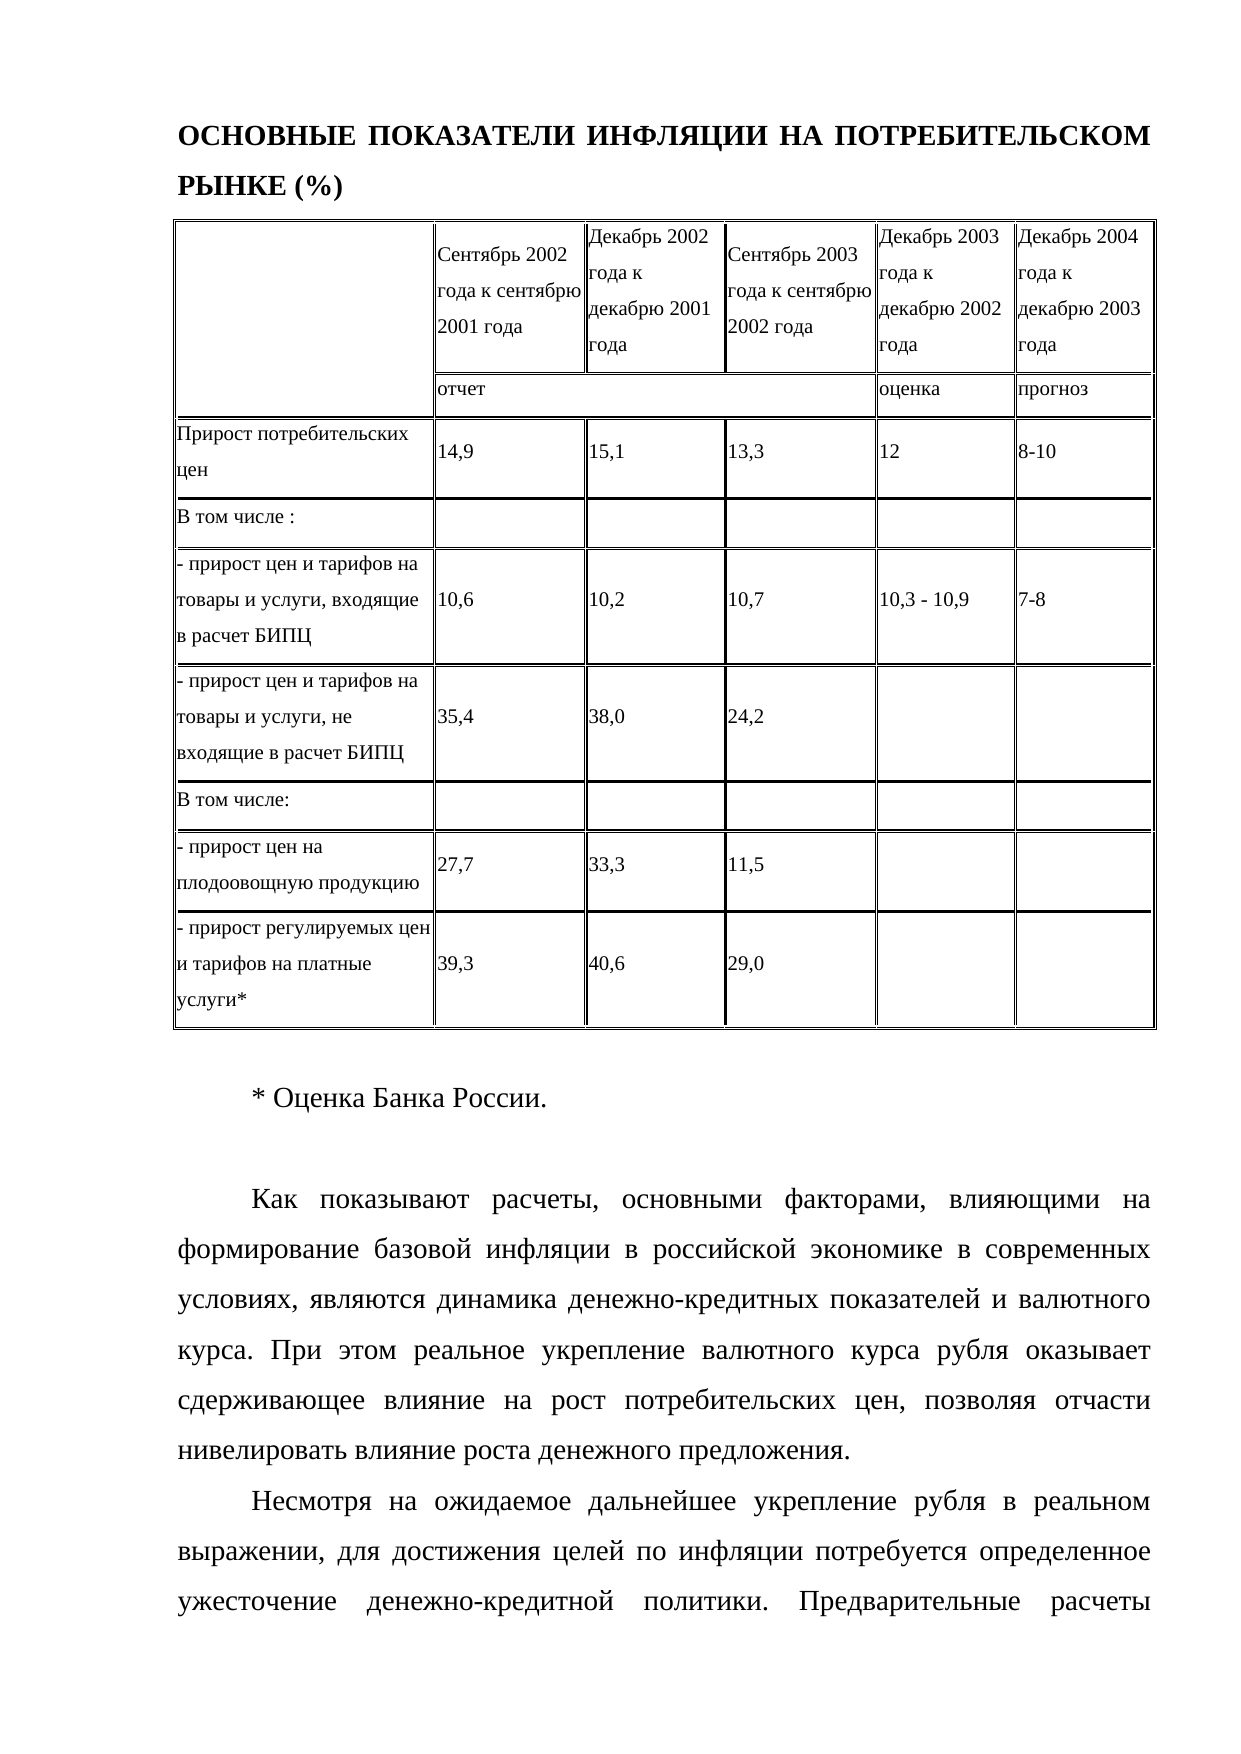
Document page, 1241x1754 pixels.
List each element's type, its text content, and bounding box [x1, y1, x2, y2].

table_cell 13,3 [727, 420, 875, 497]
table_header Сентябрь 2002 года к сентябрю 2001 года [435, 220, 586, 372]
table_header Декабрь 2003 года к декабрю 2002 года [877, 222, 1016, 372]
table_cell [588, 783, 724, 829]
table_cell - прирост регулируемых цен и тарифов на платные услуги* [176, 910, 435, 1027]
text ОСНОВНЫЕ ПОКАЗАТЕЛИ ИНФЛЯЦИИ НА ПОТРЕБИТЕЛЬСКОМ РЫНКЕ (%) [177, 118, 1152, 202]
table_cell [1016, 910, 1153, 1027]
table_cell 29,0 [725, 913, 877, 1027]
table_cell В том числе : [176, 497, 433, 546]
table_cell [727, 783, 875, 829]
table_cell [878, 667, 1014, 780]
table_cell 40,6 [586, 913, 725, 1027]
table_cell [436, 783, 584, 829]
table_cell [1017, 829, 1154, 910]
table_cell [878, 783, 1014, 829]
table_cell 10,3 - 10,9 [878, 550, 1014, 663]
table_cell 27,7 [436, 833, 584, 910]
table_cell 35,4 [436, 667, 584, 780]
table_cell 10,7 [727, 550, 875, 663]
table_cell 7-8 [1017, 546, 1154, 663]
table_header Декабрь 2002 года к декабрю 2001 года [586, 220, 725, 372]
table_header Декабрь 2004 года к декабрю 2003 года [1016, 222, 1153, 372]
table_header [176, 222, 435, 416]
table_cell [878, 500, 1014, 546]
table_cell 24,2 [727, 667, 875, 780]
table_cell 33,3 [588, 833, 724, 910]
table_cell [588, 500, 724, 546]
table_cell Прирост потребительских цен [176, 416, 433, 497]
table_cell 10,2 [588, 550, 724, 663]
table_cell 11,5 [727, 833, 875, 910]
table_cell отчет [436, 375, 875, 416]
table_cell 39,3 [435, 910, 586, 1027]
table_cell прогноз [1016, 372, 1155, 416]
table_cell - прирост цен и тарифов на товары и услуги, не входящие в расчет БИПЦ [176, 663, 433, 780]
table_cell 10,6 [436, 550, 584, 663]
text Как показывают расчеты, основными факторами, влияющими на формирование базовой инфляции в российской экономике в современных условиях, являются динамика денежно-кредитных показателей и валютного курса. При этом реальное укрепление валютного курса рубля оказывает сдерживающее влияние на рост потребительских цен, позволяя отчасти нивелировать влияние роста денежного предложения. [177, 1181, 1152, 1466]
table_cell 12 [878, 420, 1014, 497]
table_cell [877, 913, 1016, 1027]
text * Оценка Банка России. [177, 1080, 1152, 1114]
table_cell [1017, 497, 1153, 546]
table_cell 8-10 [1017, 416, 1154, 497]
table_cell [436, 500, 584, 546]
table_cell [727, 500, 875, 546]
table_cell 15,1 [588, 420, 724, 497]
table_cell [1017, 663, 1154, 780]
table_cell [878, 833, 1014, 910]
table_cell 14,9 [436, 420, 584, 497]
table_cell - прирост цен и тарифов на товары и услуги, входящие в расчет БИПЦ [176, 546, 433, 663]
table_cell В том числе: [176, 780, 433, 829]
table_cell 38,0 [588, 667, 724, 780]
table_header Сентябрь 2003 года к сентябрю 2002 года [725, 222, 877, 372]
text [177, 1483, 1152, 1617]
table_cell - прирост цен на плодоовощную продукцию [176, 829, 433, 910]
table_cell оценка [878, 375, 1014, 416]
table_cell [1017, 780, 1153, 829]
